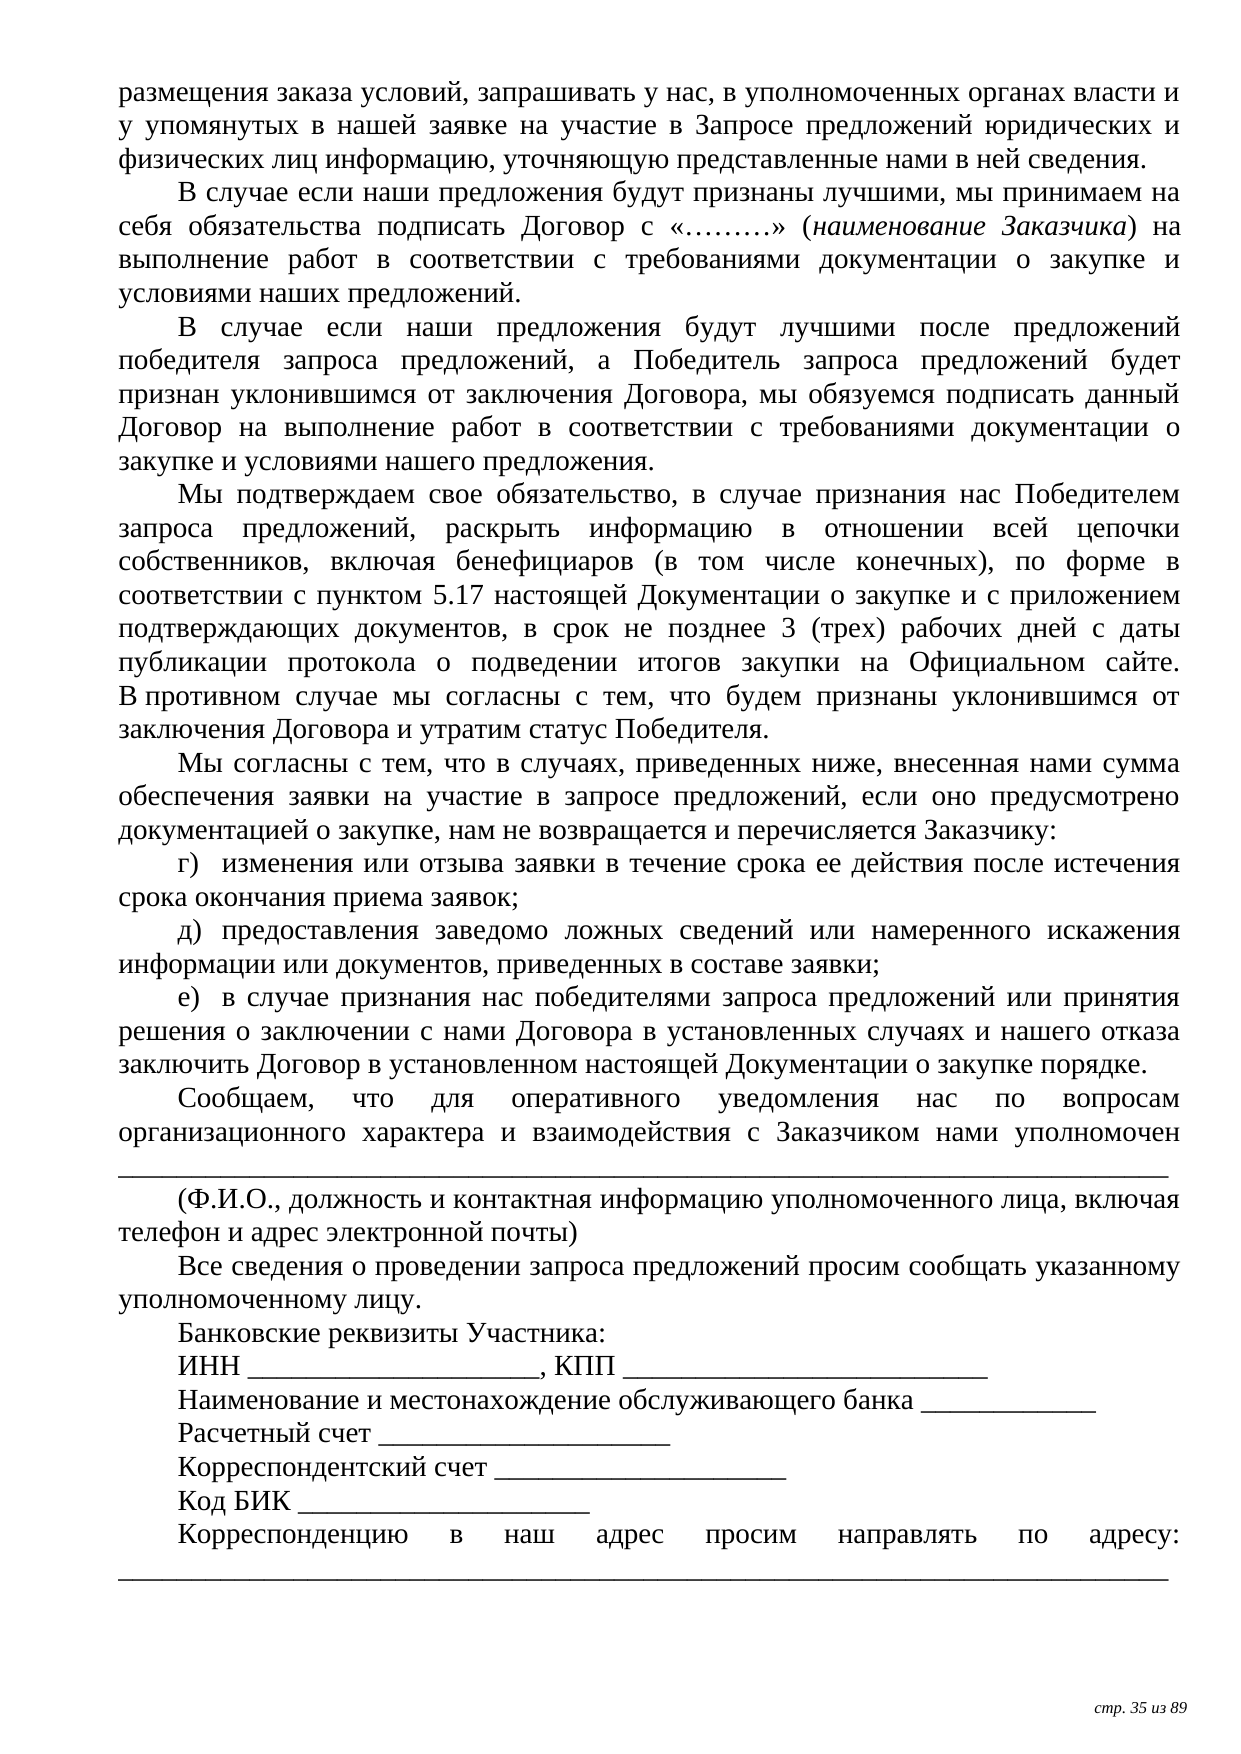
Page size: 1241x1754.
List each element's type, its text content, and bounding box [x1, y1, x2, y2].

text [118, 74, 1181, 174]
text Все сведения о проведении запроса предложений просим сообщать указанному уполномоченному лицу. [118, 1248, 1181, 1315]
list изменения или отзыва заявки в течение срока ее действия после истечения срока окончания приема заявок; [118, 845, 1181, 912]
text Сообщаем, что для оперативного уведомления нас по вопросам организационного характера и взаимодействия с Заказчиком нами уполномочен ________________________________________________________________________ [118, 1080, 1181, 1181]
text Расчетный счет ____________________ [118, 1416, 1181, 1449]
list в случае признания нас победителями запроса предложений или принятия решения о заключении с нами Договора в установленных случаях и нашего отказа заключить Договор в установленном настоящей Документации о закупке порядке. [118, 979, 1181, 1080]
text Банковские реквизиты Участника: [118, 1315, 1181, 1348]
text В случае если наши предложения будут лучшими после предложений победителя запроса предложений, а Победитель запроса предложений будет признан уклонившимся от заключения Договора, мы обязуемся подписать данный Договор на выполнение работ в соответствии с требованиями документации о закупке и условиями нашего предложения. [118, 309, 1181, 476]
text В случае если наши предложения будут признаны лучшими, мы принимаем на себя обязательства подписать Договор с «………» (наименование Заказчика) на выполнение работ в соответствии с требованиями документации о закупке и условиями наших предложений. [118, 174, 1181, 309]
text Код БИК ____________________ [118, 1483, 1181, 1516]
text Мы согласны с тем, что в случаях, приведенных ниже, внесенная нами сумма обеспечения заявки на участие в запросе предложений, если оно предусмотрено документацией о закупке, нам не возвращается и перечисляется Заказчику: [118, 745, 1181, 845]
text Наименование и местонахождение обслуживающего банка ____________ [118, 1382, 1181, 1416]
text Мы подтверждаем свое обязательство, в случае признания нас Победителем запроса предложений, раскрыть информацию в отношении всей цепочки собственников, включая бенефициаров (в том числе конечных), по форме в соответствии с пунктом 5.17 настоящей Документации о закупке и с приложением подтверждающих документов, в срок не позднее 3 (трех) рабочих дней с даты публикации протокола о подведении итогов закупки на Официальном сайте. В противном случае мы согласны с тем, что будем признаны уклонившимся от заключения Договора и утратим статус Победителя. [118, 476, 1181, 745]
text ИНН ____________________, КПП _________________________ [118, 1348, 1181, 1382]
text Корреспонденцию в наш адрес просим направлять по адресу: ________________________________________________________________________ [118, 1516, 1181, 1583]
text (Ф.И.О., должность и контактная информацию уполномоченного лица, включая телефон и адрес электронной почты) [118, 1181, 1181, 1248]
list предоставления заведомо ложных сведений или намеренного искажения информации или документов, приведенных в составе заявки; [118, 912, 1181, 979]
text Корреспондентский счет ____________________ [118, 1449, 1181, 1483]
